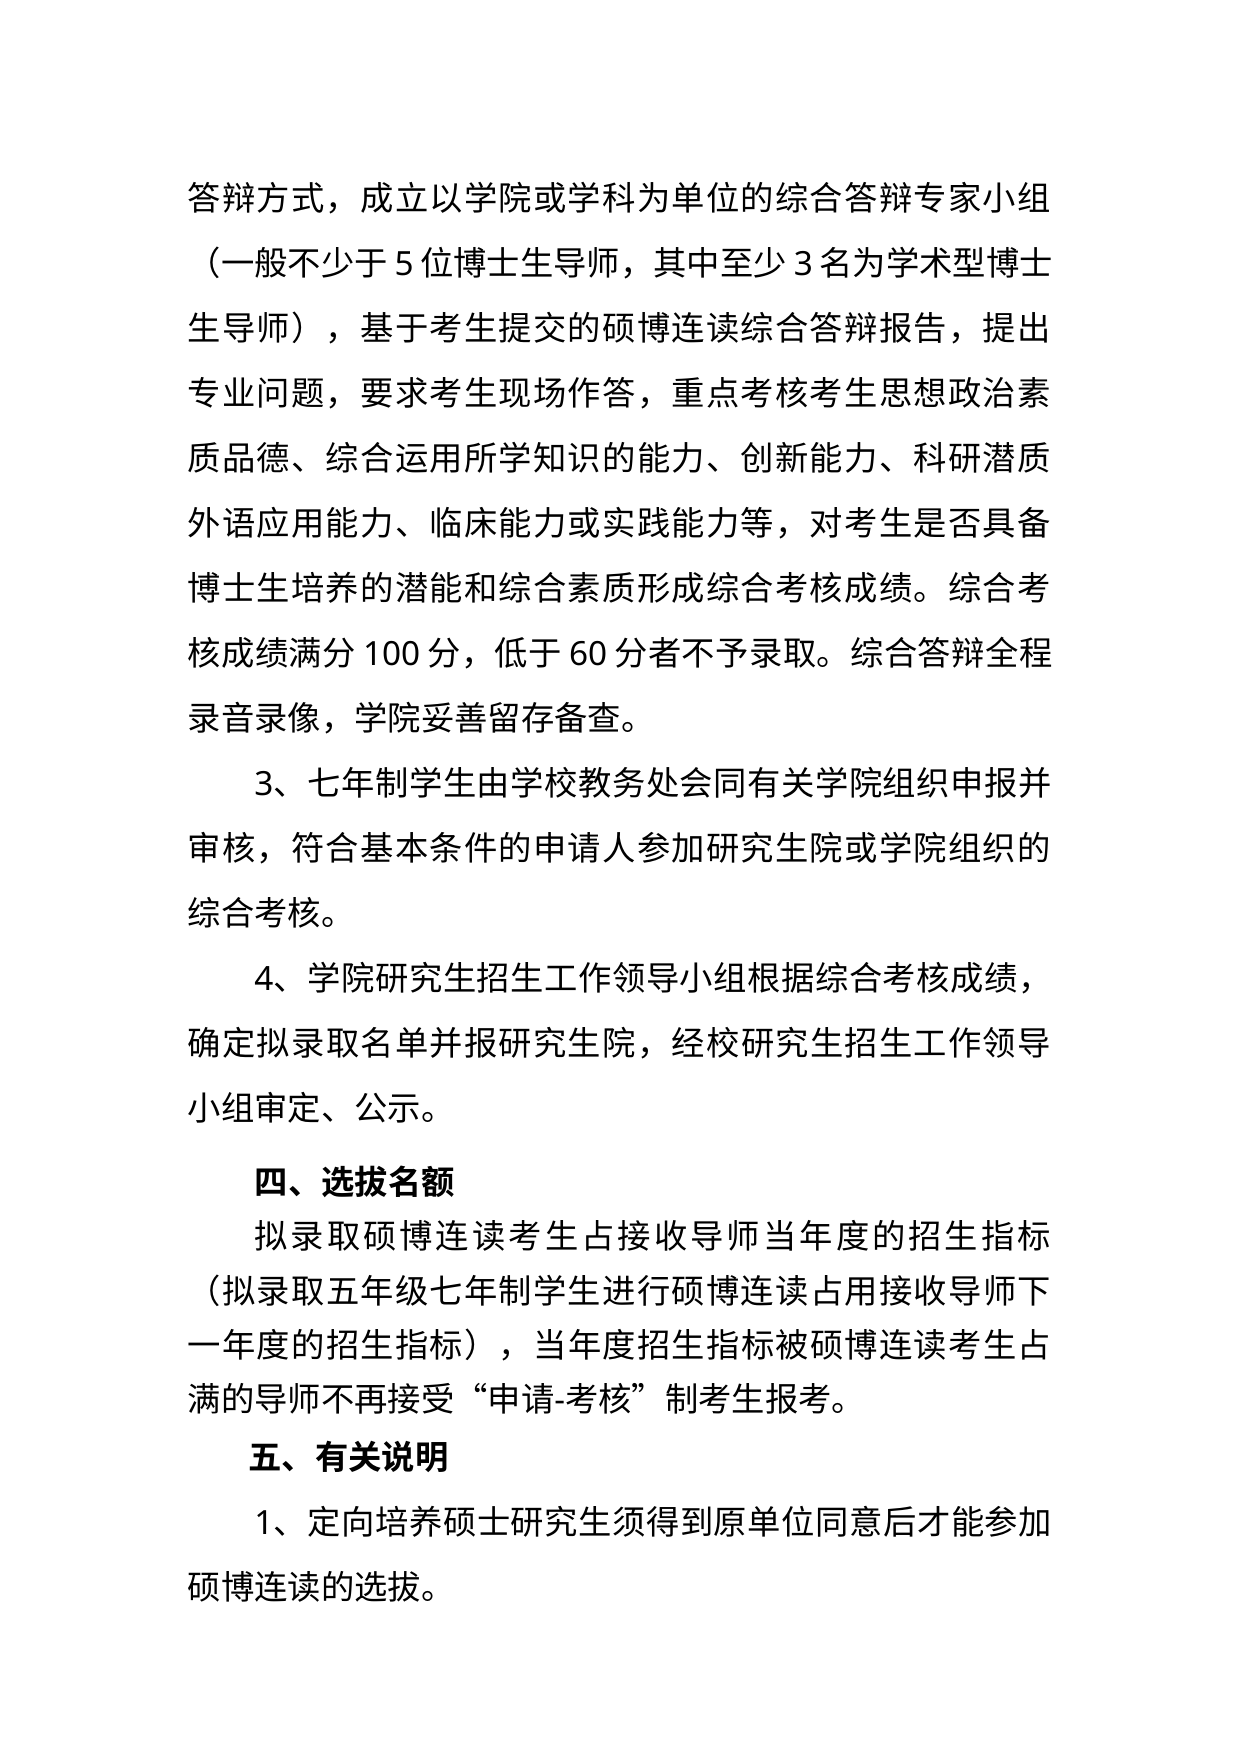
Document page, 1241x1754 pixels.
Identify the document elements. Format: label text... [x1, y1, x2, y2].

text 拟录取硕博连读考生占接收导师当年度的招生指标（拟录取五年级七年制学生进行硕博连读占用接收导师下一年度的招生指标），当年度招生指标被硕博连读考生占满的导师不再接受“申请-考核”制考生报考。 [187, 1206, 1053, 1422]
text 3、七年制学生由学校教务处会同有关学院组织申报并审核，符合基本条件的申请人参加研究生院或学院组织的综合考核。 [187, 749, 1053, 944]
text 四、选拔名额 [187, 1151, 1053, 1206]
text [187, 164, 1053, 749]
text 五、有关说明 [216, 1422, 1053, 1487]
text 1、定向培养硕士研究生须得到原单位同意后才能参加硕博连读的选拔。 [187, 1487, 1053, 1617]
text 4、学院研究生招生工作领导小组根据综合考核成绩，确定拟录取名单并报研究生院，经校研究生招生工作领导小组审定、公示。 [187, 944, 1053, 1139]
